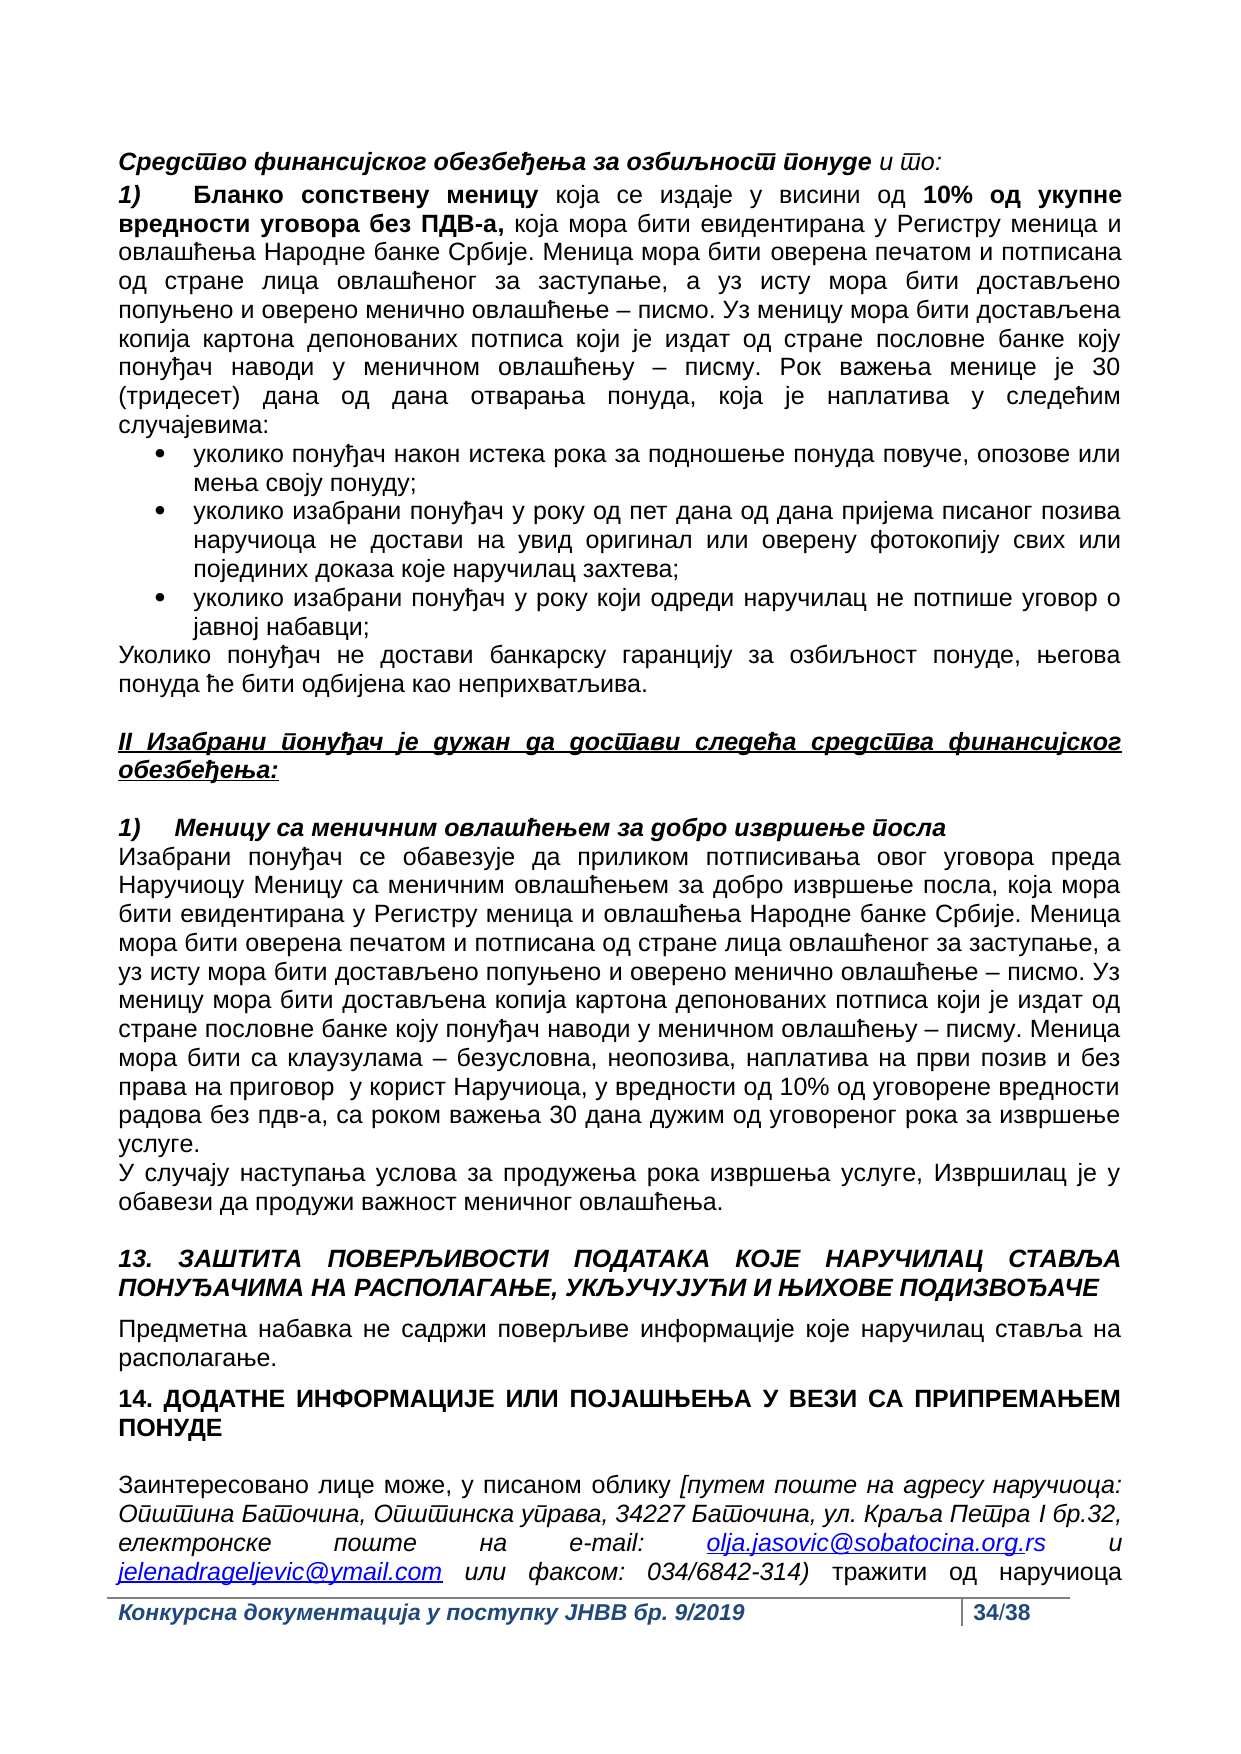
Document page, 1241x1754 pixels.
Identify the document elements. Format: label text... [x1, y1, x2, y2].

text 1) Бланко сопствену меницу која се издаје у висини од 10% од укупне вредности уговора без ПДВ-а, која мора бити евидентирана у Регистру меница и овлашћења Народне банке Србије. Меница мора бити оверена печатом и потписана од стране лица овлашћеног за заступање, а уз исту мора бити достављено попуњено и оверено менично овлашћење – писмо. Уз меницу мора бити достављена копија картона депонованих потписа који је издат од стране пословне банке коју понуђач наводи у меничном овлашћењу – писму. Рок важења менице је 30 (тридесет) дана од дана отварања понуда, која је наплатива у следећим случајевима: [118, 180, 1122, 439]
text 13. ЗАШТИТА ПОВЕРЉИВОСТИ ПОДАТАКА КОЈЕ НАРУЧИЛАЦ СТАВЉА ПОНУЂАЧИМА НА РАСПОЛАГАЊЕ, УКЉУЧУЈУЋИ И ЊИХОВЕ ПОДИЗВОЂАЧЕ [118, 1244, 1122, 1301]
list уколико понуђач након истека рока за подношење понуда повуче, опозове или мења своју понуду; [156, 439, 1122, 496]
list Меницу са меничним овлашћењем за добро извршење посла [118, 813, 1122, 841]
text II Изабрани понуђач је дужан да достави следећа средства финансијског обезбеђења: [118, 726, 1122, 751]
text Средство финансијског обезбеђења за озбиљност понуде и то: [118, 147, 1122, 176]
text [118, 1470, 1122, 1585]
text У случају наступања услова за продужења рока извршења услуге, Извршилац је у обавези да продужи важност меничног овлашћења. [118, 1158, 1122, 1215]
text Предметна набавка не садржи поверљиве информације које наручилац ставља на располагање. [118, 1314, 1122, 1371]
list уколико изабрани понуђач у року који одреди наручилац не потпише уговор о јавној набавци; [156, 583, 1122, 640]
text Уколико понуђач не достави банкарску гаранцију за озбиљност понуде, његова понуда ће бити одбијена као неприхватљива. [118, 640, 1122, 698]
text 14. ДОДАТНЕ ИНФОРМАЦИЈЕ ИЛИ ПОЈАШЊЕЊА У ВЕЗИ СА ПРИПРЕМАЊЕМ ПОНУДЕ [118, 1384, 1122, 1441]
text II Изабрани понуђач је дужан да достави следећа средства финансијског обезбеђења: [118, 753, 1122, 784]
text Изабрани понуђач се обавезује да приликом потписивања овог уговора преда Наручиоцу Меницу са меничним овлашћењем за добро извршење посла, која мора бити евидентирана у Регистру меница и овлашћења Народне банке Србије. Меница мора бити оверена печатом и потписана од стране лица овлашћеног за заступање, а уз исту мора бити достављено попуњено и оверено менично овлашћење – писмо. Уз меницу мора бити достављена копија картона депонованих потписа који је издат од стране пословне банке коју понуђач наводи у меничном овлашћењу – писму. Меница мора бити са клаузулама – безусловна, неопозива, наплатива на први позив и без права на приговор у корист Наручиоца, у вредности од 10% од уговорене вредности радова без пдв-а, са роком важења 30 дана дужим од уговореног рока за извршење услуге. [118, 841, 1122, 1158]
list уколико изабрани понуђач у року од пет дана од дана пријема писаног позива наручиоца не достави на увид оригинал или оверену фотокопију свих или појединих доказа које наручилац захтева; [156, 496, 1122, 583]
